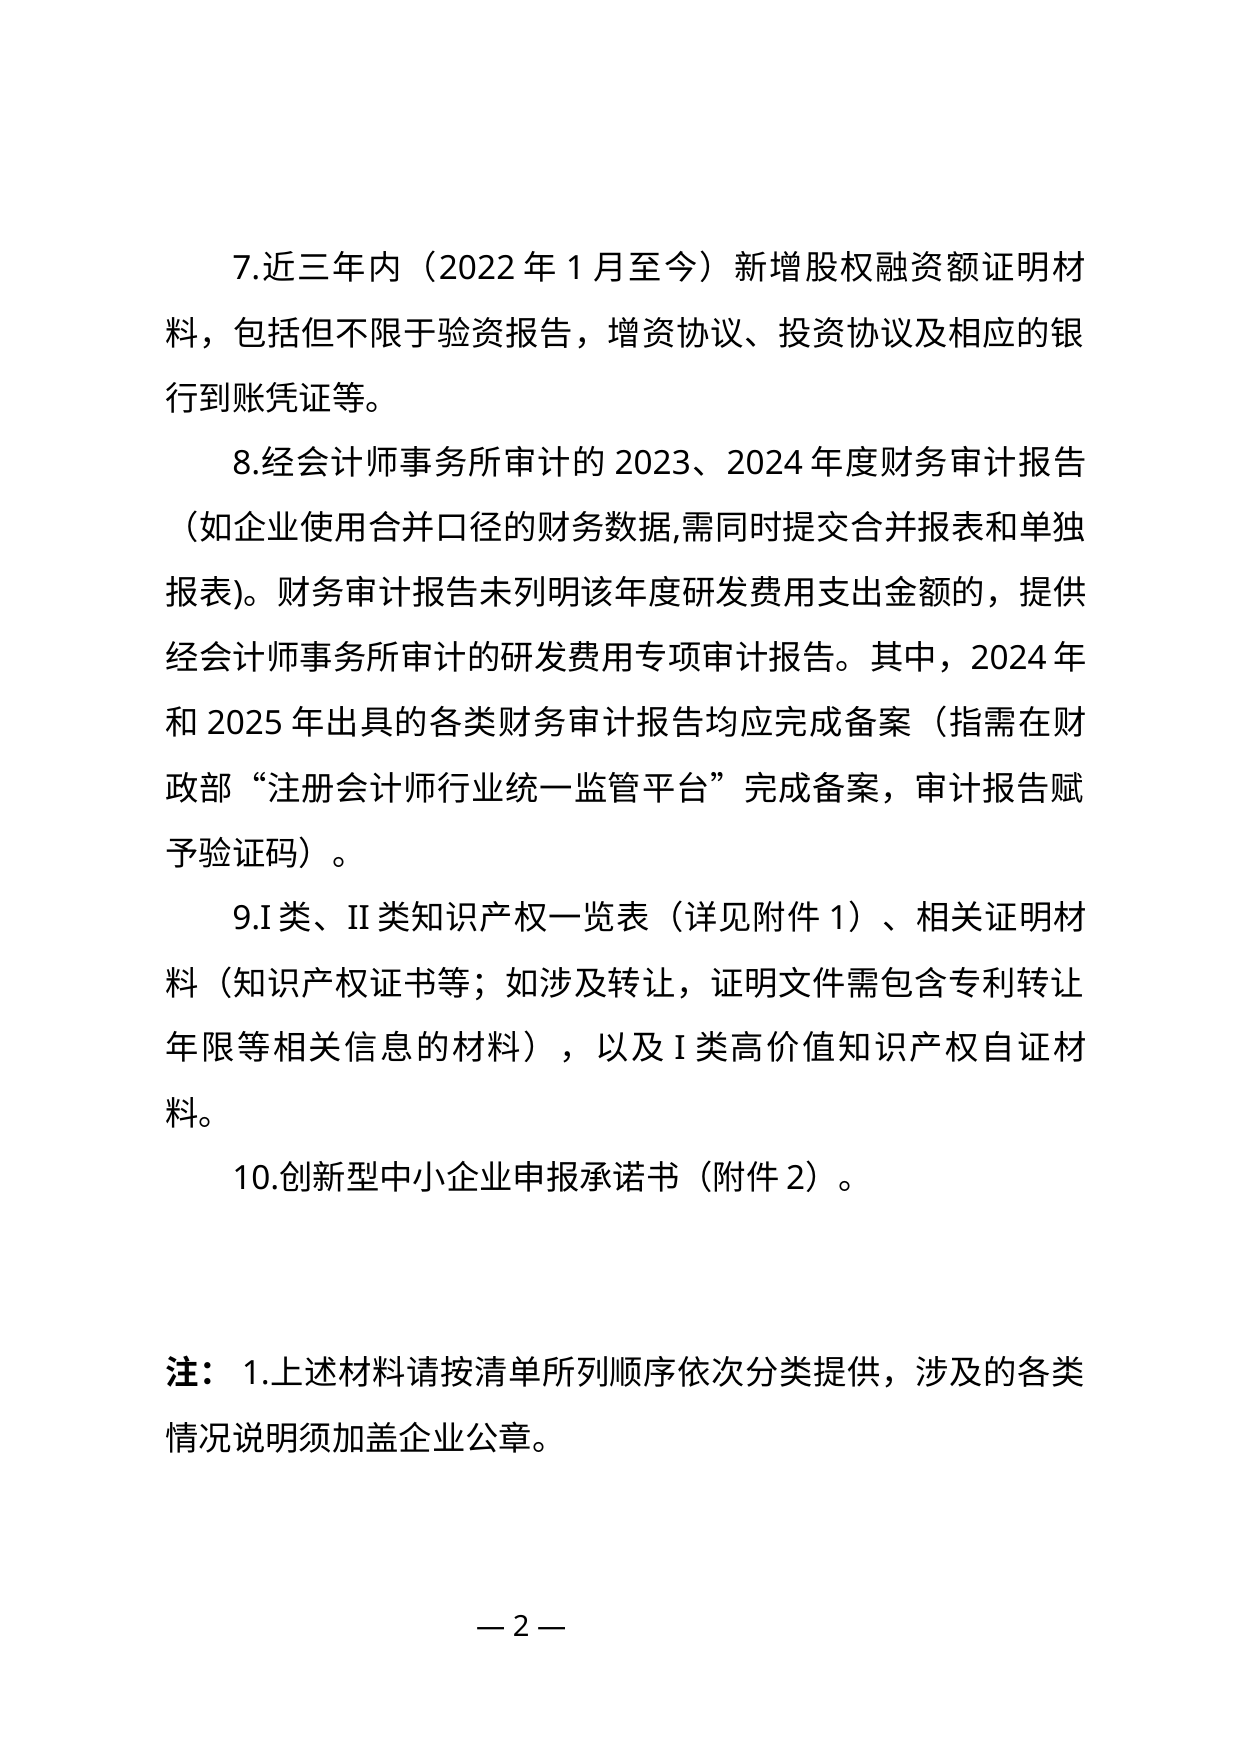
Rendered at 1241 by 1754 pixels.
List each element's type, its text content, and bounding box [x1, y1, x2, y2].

text 9.I类、II类知识产权一览表（详见附件1）、相关证明材料（知识产权证书等；如涉及转让，证明文件需包含专利转让年限等相关信息的材料），以及I类高价值知识产权自证材料。 [165, 883, 1087, 1143]
text 注： 1.上述材料请按清单所列顺序依次分类提供，涉及的各类情况说明须加盖企业公章。 [165, 1338, 1087, 1468]
text 8.经会计师事务所审计的2023、2024年度财务审计报告（如企业使用合并口径的财务数据,需同时提交合并报表和单独报表)。财务审计报告未列明该年度研发费用支出金额的，提供经会计师事务所审计的研发费用专项审计报告。其中，2024年和2025年出具的各类财务审计报告均应完成备案（指需在财政部“注册会计师行业统一监管平台”完成备案，审计报告赋予验证码）。 [165, 428, 1087, 883]
text 7.近三年内（2022年1月至今）新增股权融资额证明材料，包括但不限于验资报告，增资协议、投资协议及相应的银行到账凭证等。 [165, 233, 1087, 428]
text 10.创新型中小企业申报承诺书（附件2）。 [165, 1143, 1087, 1208]
